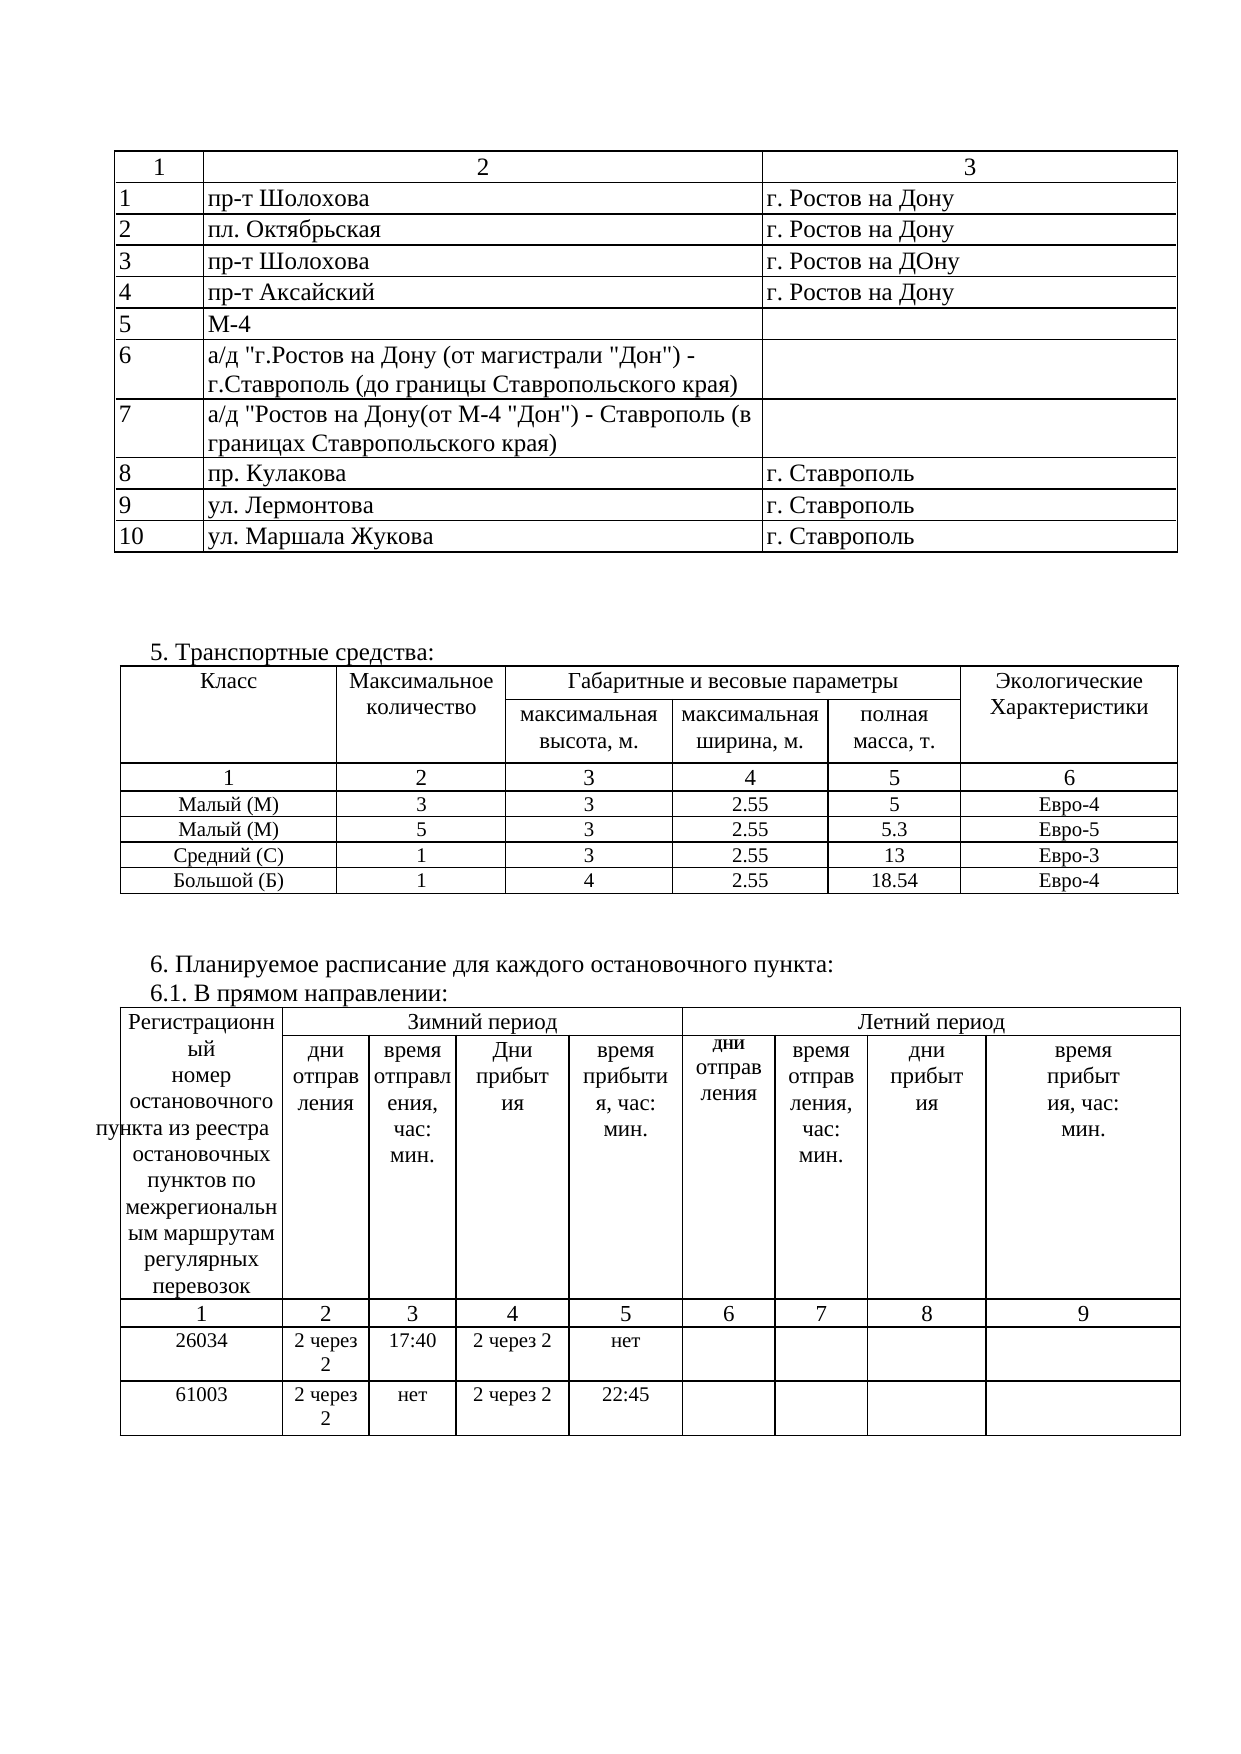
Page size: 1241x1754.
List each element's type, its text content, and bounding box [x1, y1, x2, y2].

table_cell 8 [115, 458, 203, 488]
table_cell 7 [776, 1300, 867, 1326]
table_cell а/д "Ростов на Дону(от М-4 "Дон") - Ставрополь (в границах Ставропольского края) [204, 400, 762, 457]
table_cell 2.55 [673, 792, 827, 816]
table_cell 2 через 2 [283, 1382, 368, 1435]
table_cell дни отправ ления [283, 1036, 368, 1298]
table_cell 4 [457, 1300, 568, 1326]
table_cell 13 [829, 843, 960, 867]
table_cell 10 [115, 521, 203, 551]
table_cell максимальная высота, м. [506, 700, 672, 762]
table_cell нет [570, 1328, 682, 1380]
table_cell М-4 [204, 309, 762, 339]
table_cell 2 [337, 764, 505, 790]
table_cell Евро-4 [961, 792, 1177, 816]
table_cell максимальная ширина, м. [673, 700, 827, 762]
table_cell Дни прибыт ия [457, 1036, 568, 1298]
table_cell 2 через 2 [283, 1328, 368, 1380]
table_cell 3 [506, 817, 672, 841]
text 5. Транспортные средства: [150, 637, 1090, 665]
table_cell Малый (М) [121, 817, 336, 841]
table_cell 1 [337, 843, 505, 867]
table_cell 2.55 [673, 817, 827, 841]
table_header Зимний период [283, 1008, 682, 1034]
table_cell 3 [370, 1300, 455, 1326]
table_cell время прибыти я, час: мин. [570, 1036, 682, 1298]
table_cell полная масса, т. [829, 700, 960, 762]
table_cell г. Ростов на Дону [763, 213, 1177, 244]
table_cell 3 [763, 152, 1177, 181]
table_cell 8 [868, 1300, 985, 1326]
table_cell 6 [961, 764, 1177, 790]
table_cell 5 [829, 792, 960, 816]
table_cell [683, 1382, 774, 1435]
table_cell 3 [115, 245, 203, 276]
table_cell 5 [829, 764, 960, 790]
table_cell 7 [115, 399, 203, 457]
table_header Максимальное количество [337, 667, 505, 762]
table_cell 9 [115, 489, 203, 520]
table_cell [763, 339, 1177, 398]
table_cell 3 [506, 792, 672, 816]
table_cell 2.55 [673, 843, 827, 867]
table_cell 6 [115, 340, 203, 398]
table_cell г. Ростов на Дону [763, 276, 1177, 307]
table_cell Малый (М) [121, 792, 336, 816]
table_cell 1 [121, 1300, 282, 1326]
table_cell Евро-5 [961, 817, 1177, 841]
table_cell пр-т Шолохова [204, 183, 762, 213]
table_cell [987, 1328, 1180, 1380]
table_cell Евро-4 [961, 868, 1177, 892]
table_cell время отправ ления, час: мин. [776, 1036, 867, 1298]
table_cell 26034 [121, 1328, 282, 1380]
table_cell нет [370, 1382, 455, 1435]
table_cell г. Ростов на Дону [763, 181, 1177, 213]
table_cell [683, 1328, 774, 1380]
table_cell 2 через 2 [457, 1328, 568, 1380]
table_cell [763, 398, 1177, 457]
table_cell 5 [115, 308, 203, 339]
table_cell пр. Кулакова [204, 458, 762, 488]
table_cell 4 [115, 277, 203, 307]
table_cell 4 [673, 764, 827, 790]
text 6.1. В прямом направлении: [150, 978, 1090, 1007]
table_cell г. Ставрополь [763, 520, 1177, 551]
table_cell ул. Маршала Жукова [204, 521, 762, 551]
table_cell 2.55 [673, 868, 827, 892]
table_cell Евро-3 [961, 843, 1177, 867]
table_header Летний период [683, 1008, 1180, 1034]
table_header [121, 1008, 282, 1298]
table_cell 1 [115, 183, 203, 213]
table_cell 3 [506, 843, 672, 867]
table_cell 5 [570, 1300, 682, 1326]
table_cell [868, 1328, 985, 1380]
table_cell время прибыт ия, час: мин. [987, 1036, 1180, 1298]
table_cell пр-т Шолохова [204, 246, 762, 276]
table_cell пр-т Аксайский [204, 277, 762, 307]
table_cell а/д "г.Ростов на Дону (от магистрали "Дон") - г.Ставрополь (до границы Ставропольского края) [204, 340, 762, 398]
table_cell 18.54 [829, 868, 960, 892]
table_cell [776, 1382, 867, 1435]
table_cell пл. Октябрьская [204, 215, 762, 244]
table_cell время отправл ения, час: мин. [370, 1036, 455, 1298]
table_cell [868, 1382, 985, 1435]
table_cell 3 [337, 792, 505, 816]
table_cell 2 [283, 1300, 368, 1326]
table_cell дни прибыт ия [868, 1036, 985, 1298]
table_cell г. Ростов на ДОну [763, 244, 1177, 276]
table_cell 2 [204, 152, 762, 181]
table_cell г. Ставрополь [763, 457, 1177, 488]
table_cell ул. Лермонтова [204, 490, 762, 520]
table_cell 3 [506, 764, 672, 790]
table_cell Большой (Б) [121, 868, 336, 892]
table_cell [776, 1328, 867, 1380]
table_cell 6 [683, 1300, 774, 1326]
table_cell 2 через 2 [457, 1382, 568, 1435]
table_cell 5 [337, 817, 505, 841]
table_cell 1 [121, 764, 336, 790]
table_cell 22:45 [570, 1382, 682, 1435]
table_cell [987, 1382, 1180, 1435]
table_cell Средний (С) [121, 843, 336, 867]
table_header Габаритные и весовые параметры [506, 667, 960, 699]
table_cell 1 [115, 152, 203, 181]
table_cell 2 [115, 214, 203, 244]
table_cell ДНИ отправ ления [683, 1036, 774, 1298]
table_cell [763, 307, 1177, 339]
table_cell 1 [337, 868, 505, 892]
text 6. Планируемое расписание для каждого остановочного пункта: [150, 949, 1090, 978]
table_cell 61003 [121, 1382, 282, 1435]
table_cell г. Ставрополь [763, 488, 1177, 520]
table_cell 17:40 [370, 1328, 455, 1380]
table_cell 9 [987, 1300, 1180, 1326]
table_cell 5.3 [829, 817, 960, 841]
table_header Экологические Характеристики [961, 667, 1177, 762]
table_cell 4 [506, 868, 672, 892]
table_header Класс [121, 667, 336, 762]
